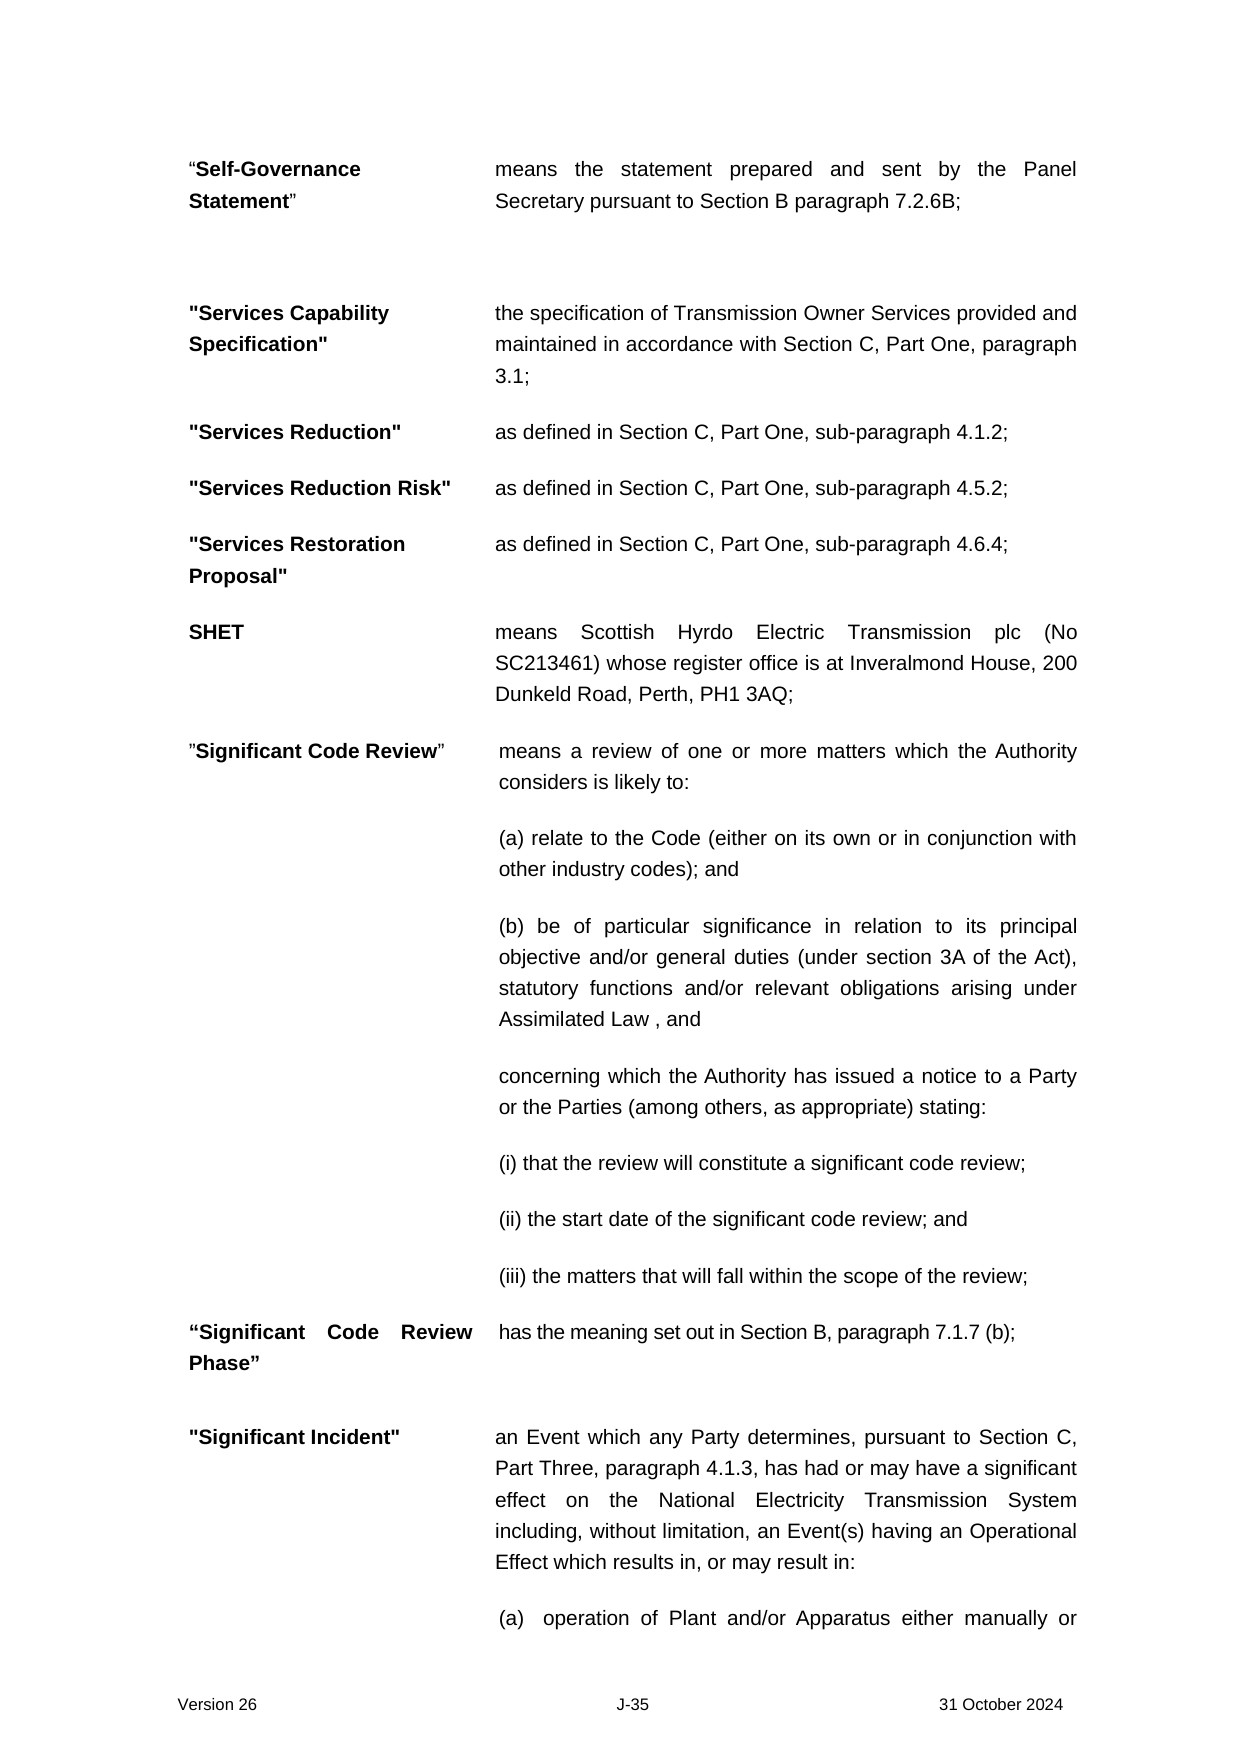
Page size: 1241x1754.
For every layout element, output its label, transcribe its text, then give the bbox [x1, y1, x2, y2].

table_cell the specification of Transmission Owner Services provided and maintained in accordance with Section C, Part One, paragraph 3.1; [484, 294, 1089, 412]
table_cell "Services Restoration Proposal" [177, 525, 484, 612]
table_cell as defined in Section C, Part One, sub-paragraph 4.5.2; [484, 469, 1089, 525]
table_cell has the meaning set out in Section B, paragraph 7.1.7 (b); [484, 1313, 1089, 1418]
table_cell "Services Reduction" [177, 413, 484, 469]
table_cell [177, 1418, 484, 1630]
table_cell means the statement prepared and sent by the Panel Secretary pursuant to Section B paragraph 7.2.6B; [484, 150, 1089, 294]
table_cell "Services Reduction Risk" [177, 469, 484, 525]
table_cell means Scottish Hyrdo Electric Transmission plc (No SC213461) whose register office is at Inveralmond House, 200 Dunkeld Road, Perth, PH1 3AQ; [484, 613, 1089, 731]
table_cell as defined in Section C, Part One, sub-paragraph 4.6.4; [484, 525, 1089, 612]
table_cell means a review of one or more matters which the Authority considers is likely to: (a) relate to the Code (either on its own or in conjunction with other industry codes); and (b) be of particular significance in relation to its principal objective and/or general duties (under section 3A of the Act), statutory functions and/or relevant obligations arising under Assimilated Law , and concerning which the Authority has issued a notice to a Party or the Parties (among others, as appropriate) stating: (i) that the review will constitute a significant code review; (ii) the start date of the significant code review; and (iii) the matters that will fall within the scope of the review; [484, 731, 1089, 1312]
table_cell "Services Capability Specification" [177, 294, 484, 412]
table_cell as defined in Section C, Part One, sub-paragraph 4.1.2; [484, 413, 1089, 469]
table_cell SHET [177, 613, 484, 731]
table_cell “Self-Governance Statement” [177, 150, 484, 294]
table_cell “Significant Code Review Phase” [177, 1313, 484, 1418]
table_cell ”Significant Code Review” [177, 731, 484, 1312]
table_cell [484, 1418, 1089, 1630]
